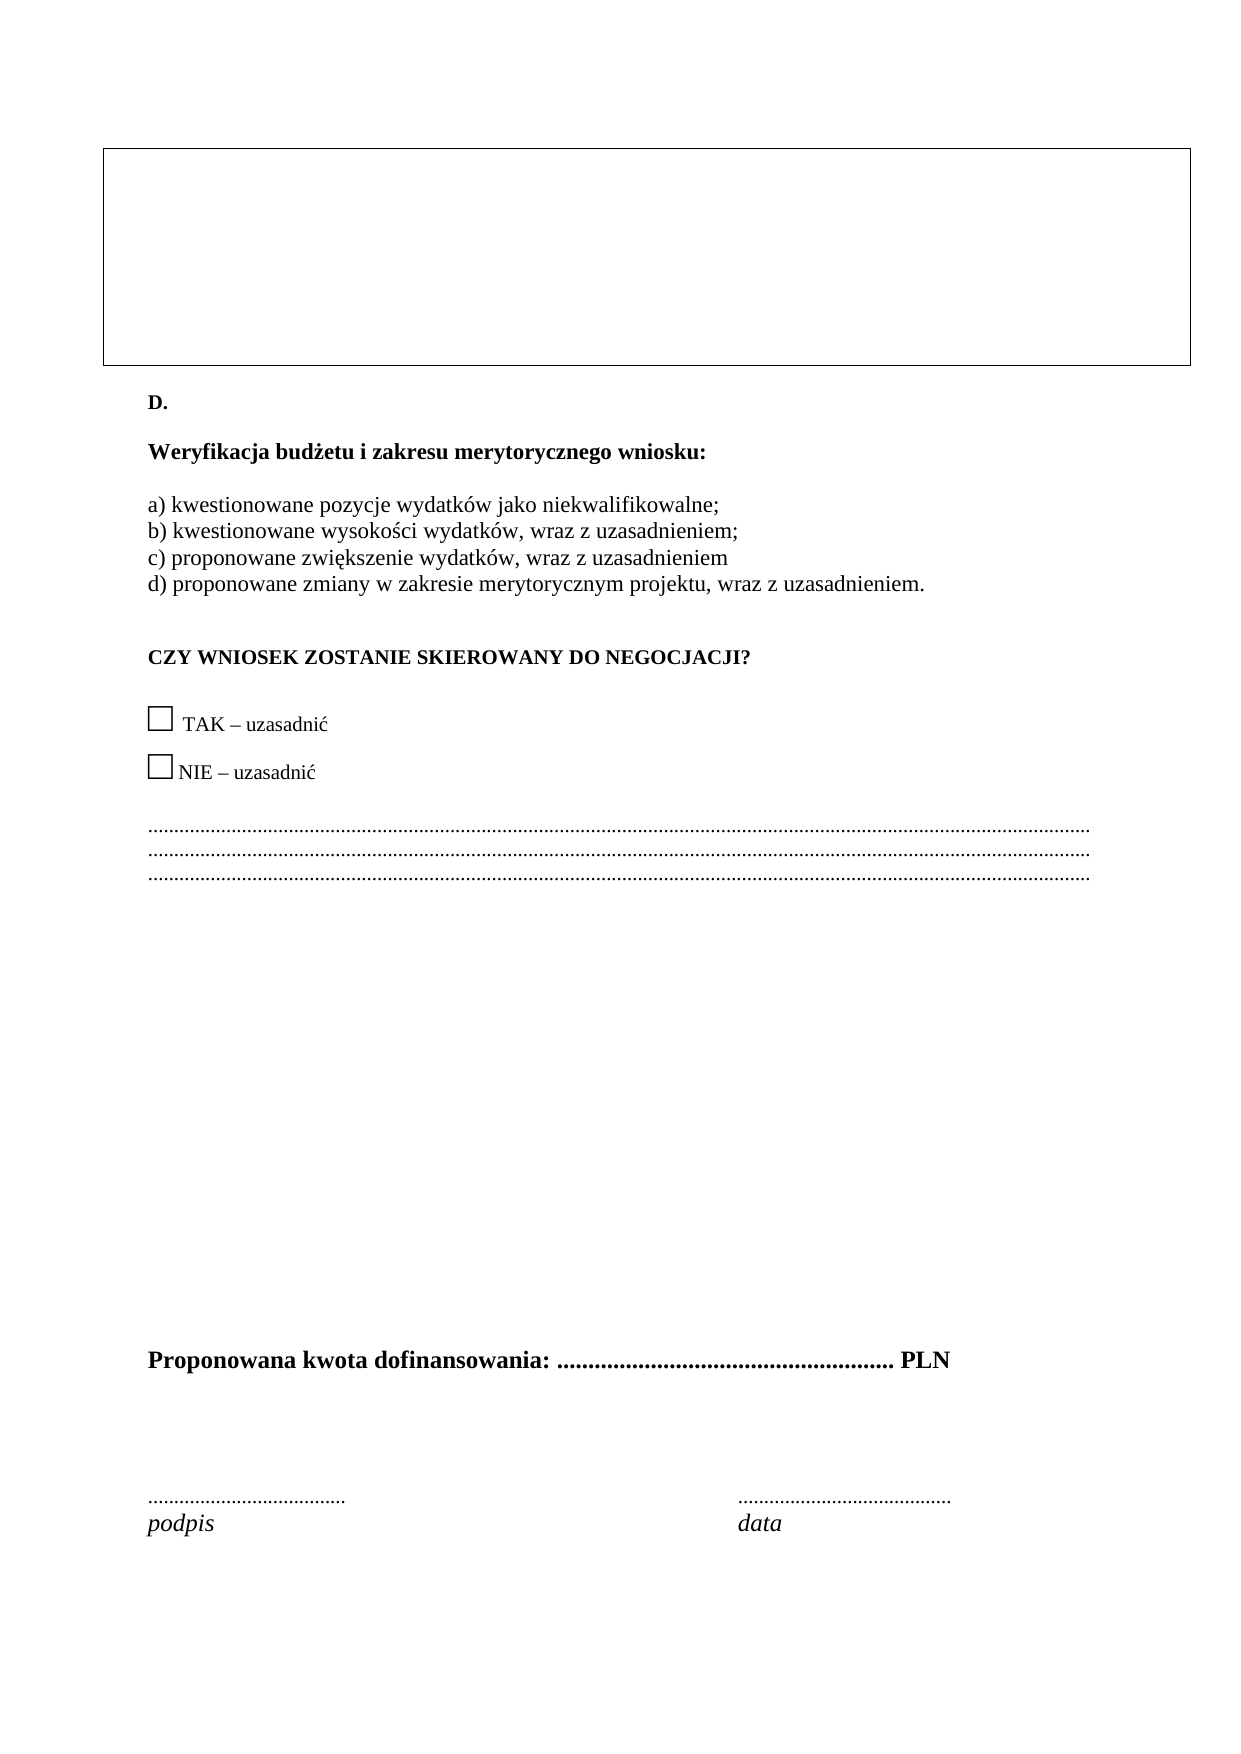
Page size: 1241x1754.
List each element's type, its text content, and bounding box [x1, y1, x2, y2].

text Weryfikacja budżetu i zakresu merytorycznego wniosku: [148, 438, 1093, 465]
text Proponowana kwota dofinansowania: ...................................................... PLN [148, 1345, 1093, 1374]
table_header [104, 149, 1190, 365]
text d) proponowane zmiany w zakresie merytorycznym projektu, wraz z uzasadnieniem. [148, 570, 1093, 597]
text □ NIE – uzasadnić [148, 741, 1093, 789]
text ...................................... ......................................... [148, 1484, 1093, 1508]
text D. [148, 390, 1093, 414]
text □ TAK – uzasadnić [148, 693, 1093, 741]
text ............................................................................................................................................................................................................................................................................................................................................................................................................................................................................................................................................................... [148, 813, 1093, 885]
text a) kwestionowane pozycje wydatków jako niekwalifikowalne; [148, 491, 1093, 517]
text c) proponowane zwiększenie wydatków, wraz z uzasadnieniem [148, 544, 1093, 570]
text CZY WNIOSEK ZOSTANIE SKIEROWANY DO NEGOCJACJI? [148, 645, 1093, 669]
text b) kwestionowane wysokości wydatków, wraz z uzasadnieniem; [148, 517, 1093, 544]
text podpis data [148, 1508, 1093, 1537]
